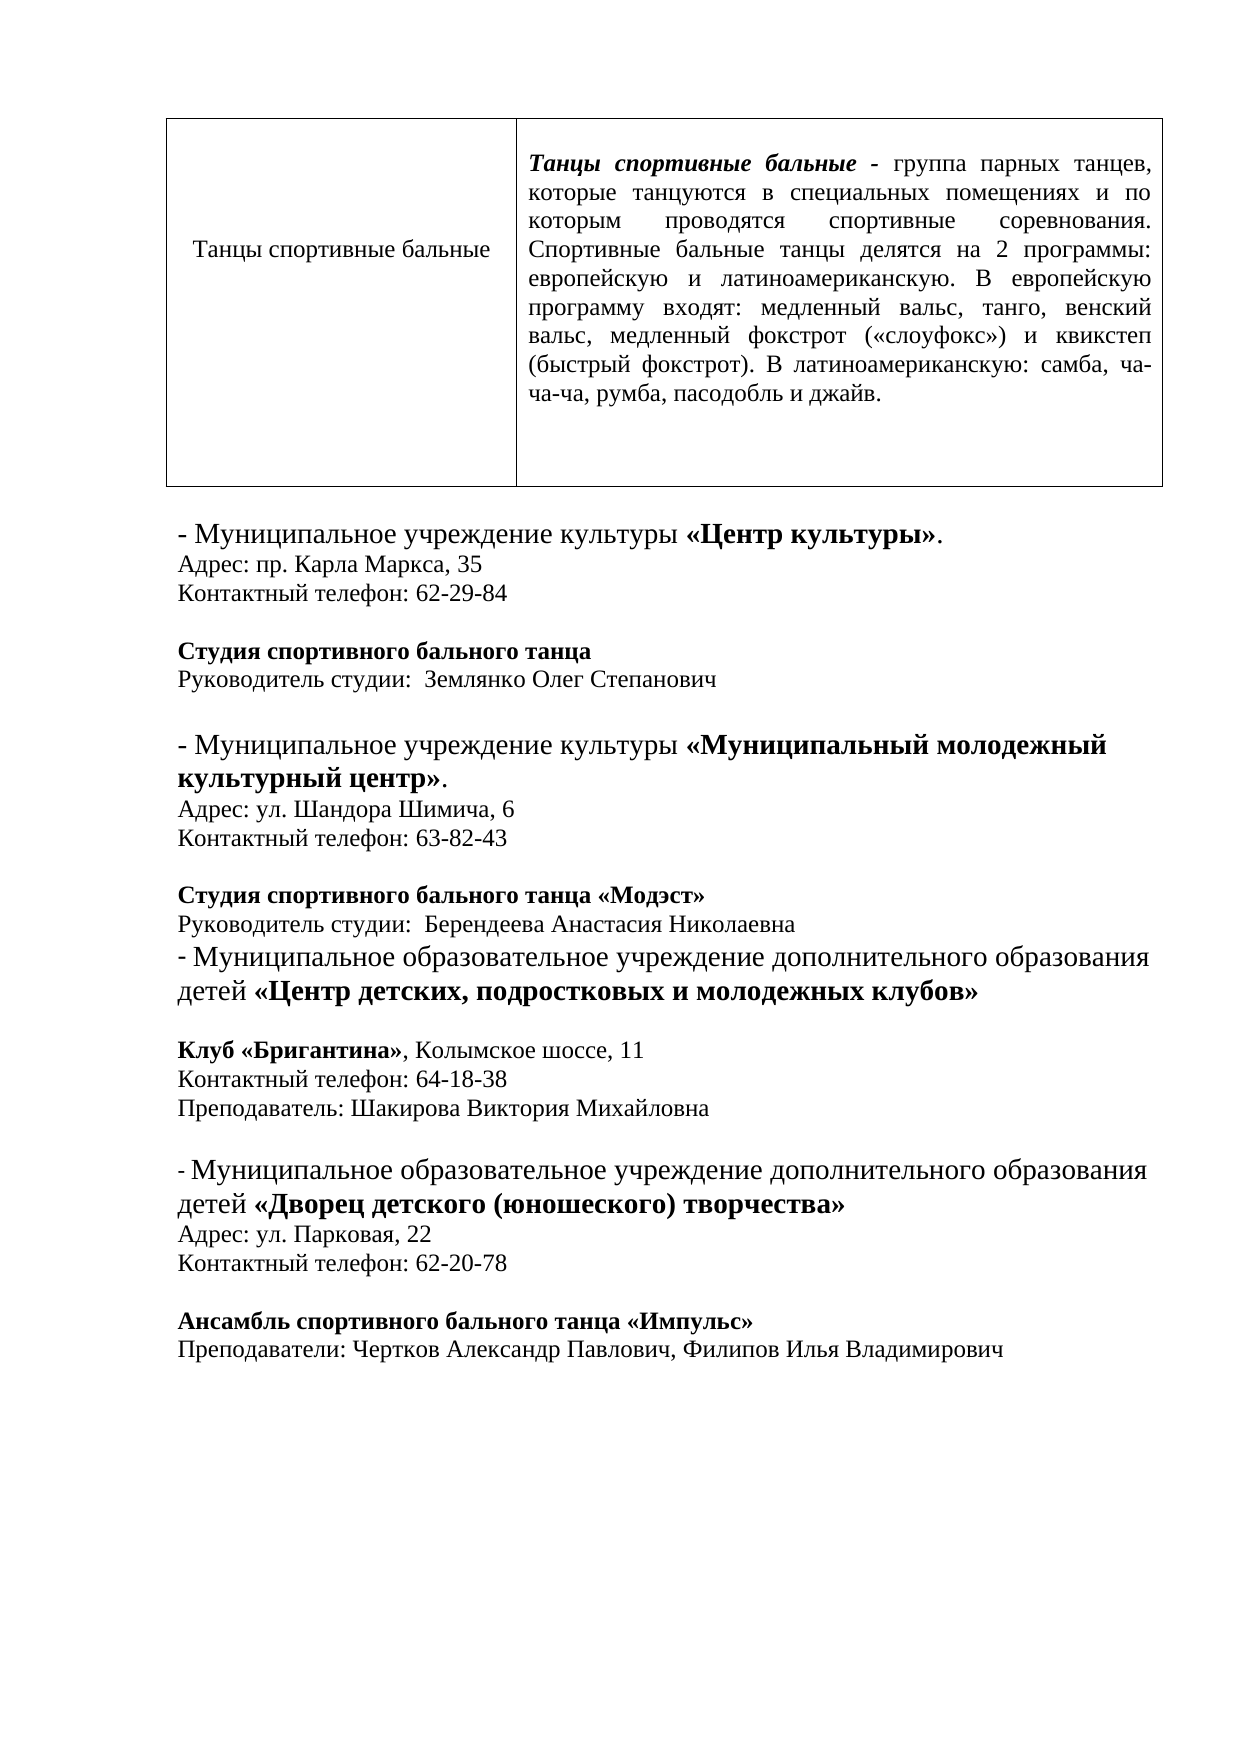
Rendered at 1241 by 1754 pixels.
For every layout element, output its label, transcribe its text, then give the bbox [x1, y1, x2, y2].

text Студия спортивного бального танца «Модэст» [177, 880, 1152, 909]
table_header Танцы спортивные бальные [167, 119, 516, 486]
text - Муниципальное образовательное учреждение дополнительного образования детей «Дворец детского (юношеского) творчества» [177, 1152, 1152, 1219]
text Студия спортивного бального танца [177, 636, 1152, 664]
text Адрес: ул. Шандора Шимича, 6 [177, 794, 1152, 823]
text Преподаватель: Шакирова Виктория Михайловна [177, 1093, 1152, 1122]
text Контактный телефон: 63-82-43 [177, 823, 1152, 851]
text Контактный телефон: 64-18-38 [177, 1064, 1152, 1093]
text - Муниципальное учреждение культуры «Муниципальный молодежный культурный центр». [177, 727, 1152, 794]
text - Муниципальное образовательное учреждение дополнительного образования детей «Центр детских, подростковых и молодежных клубов» [177, 938, 1152, 1007]
text Адрес: пр. Карла Маркса, 35 [177, 549, 1152, 578]
text Клуб «Бригантина», Колымское шоссе, 11 [177, 1036, 1152, 1064]
text Ансамбль спортивного бального танца «Импульс» [177, 1306, 1152, 1334]
text Руководитель студии: Берендеева Анастасия Николаевна [177, 909, 1152, 938]
text Контактный телефон: 62-29-84 [177, 578, 1152, 607]
text Руководитель студии: Землянко Олег Степанович [177, 664, 1152, 693]
text Контактный телефон: 62-20-78 [177, 1248, 1152, 1277]
table_header Танцы спортивные бальные - группа парных танцев, которые танцуются в специальных помещениях и по которым проводятся спортивные соревнования. Спортивные бальные танцы делятся на 2 программы: европейскую и латиноамериканскую. В европейскую программу входят: медленный вальс, танго, венский вальс, медленный фокстрот («слоуфокс») и квикстеп (быстрый фокстрот). В латиноамериканскую: самба, ча-ча-ча, румба, пасодобль и джайв. [517, 119, 1162, 486]
text Преподаватели: Чертков Александр Павлович, Филипов Илья Владимирович [177, 1334, 1152, 1363]
text - Муниципальное учреждение культуры «Центр культуры». [177, 516, 1152, 549]
text Адрес: ул. Парковая, 22 [177, 1219, 1152, 1248]
